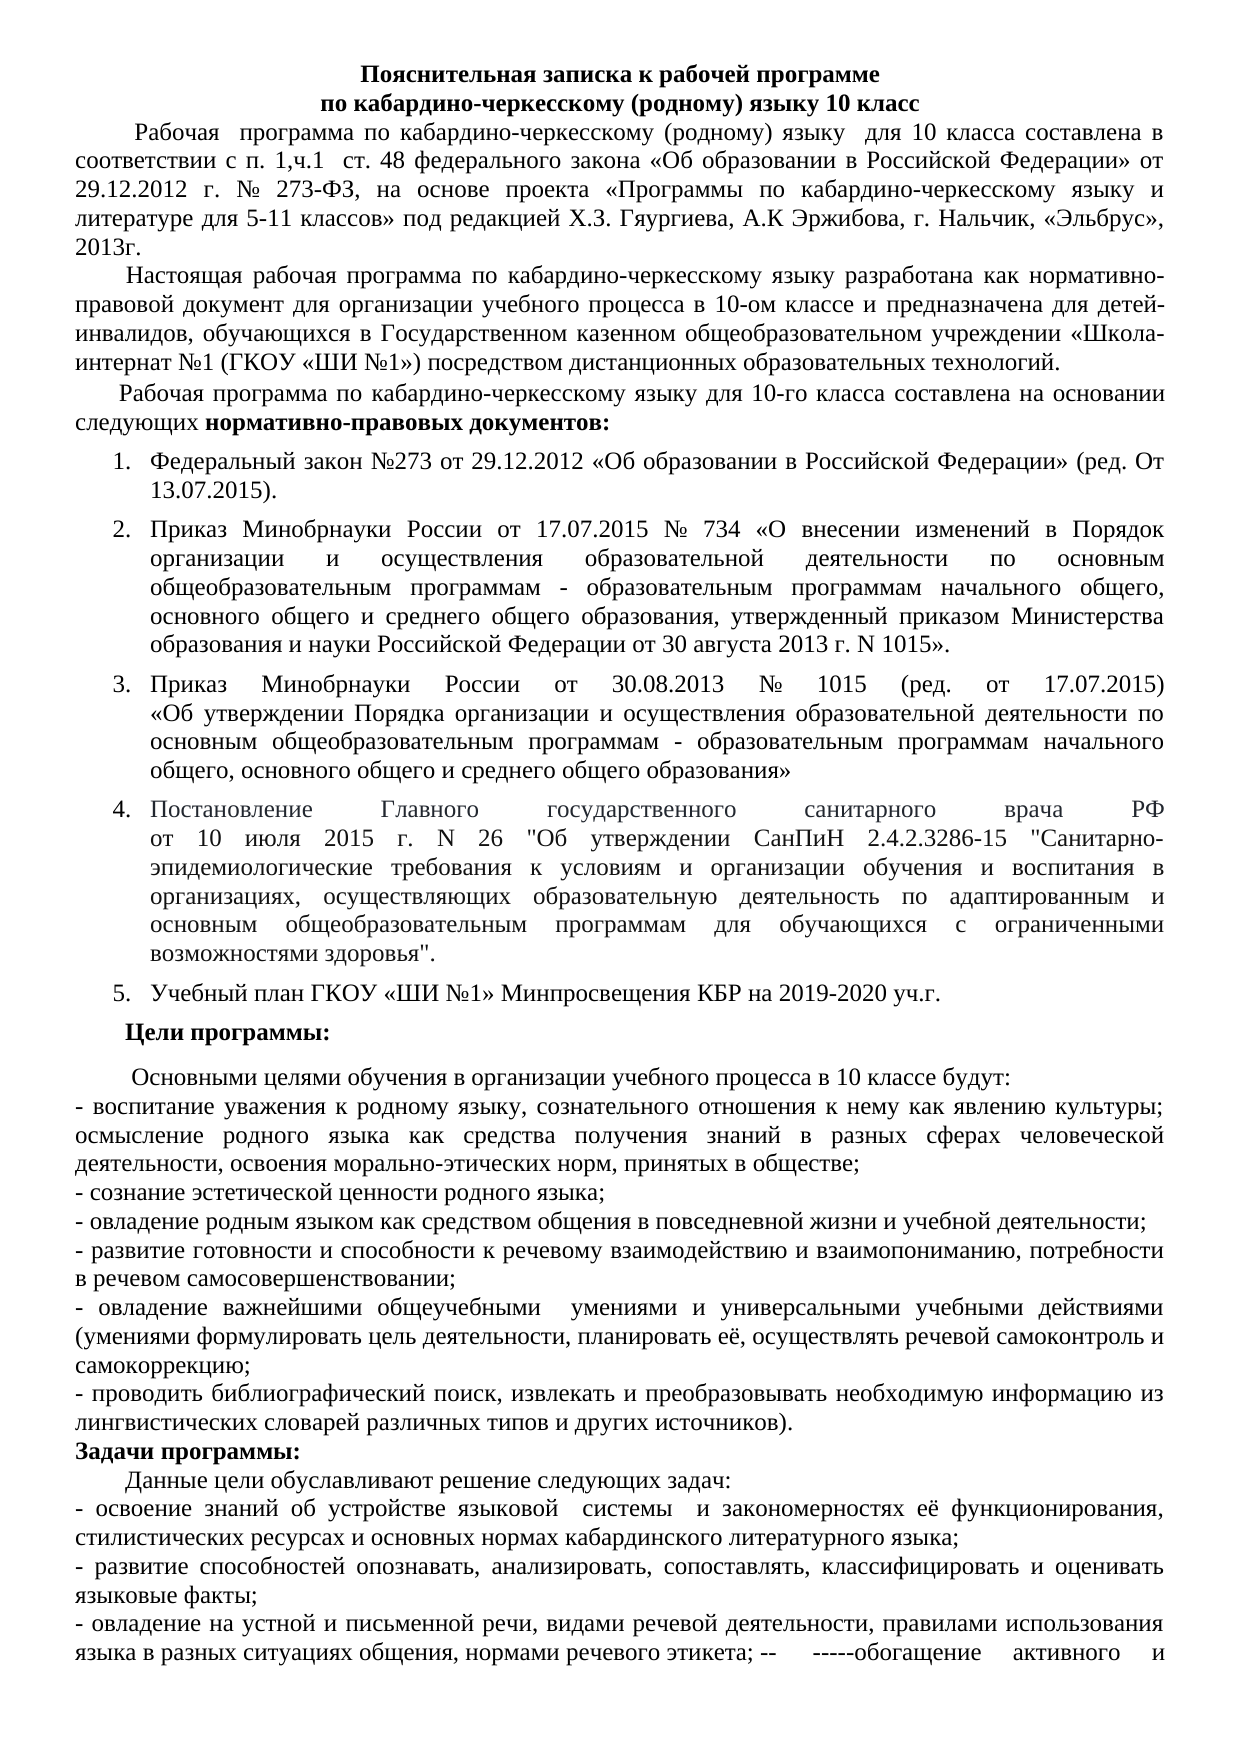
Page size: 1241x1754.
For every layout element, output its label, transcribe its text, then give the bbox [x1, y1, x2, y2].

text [75, 1608, 1165, 1666]
text - развитие способностей опознавать, анализировать, сопоставлять, классифицировать и оценивать языковые факты; [75, 1551, 1165, 1608]
list - сознание эстетической ценности родного языка; [75, 1177, 1165, 1206]
text Рабочая программа по кабардино-черкесскому языку для 10-го класса составлена на основании следующих нормативно-правовых документов: [75, 378, 1165, 436]
text Цели программы: [112, 1017, 1165, 1046]
list - овладение важнейшими общеучебными умениями и универсальными учебными действиями (умениями формулировать цель деятельности, планировать её, осуществлять речевой самоконтроль и самокоррекцию; [75, 1292, 1165, 1378]
list Приказ Минобрнауки России от 17.07.2015 № 734 «О внесении изменений в Порядок организации и осуществления образовательной деятельности по основным общеобразовательным программам - образовательным программам начального общего, основного общего и среднего общего образования, утвержденный приказом Министерства образования и науки Российской Федерации от 30 августа 2013 г. N 1015». [112, 514, 1165, 658]
text - освоение знаний об устройстве языковой системы и закономерностях её функционирования, стилистических ресурсах и основных нормах кабардинского литературного языка; [75, 1493, 1165, 1551]
list Постановление Главного государственного санитарного врача РФ от 10 июля 2015 г. N 26 "Об утверждении СанПиН 2.4.2.3286-15 "Санитарно-эпидемиологические требования к условиям и организации обучения и воспитания в организациях, осуществляющих образовательную деятельность по адаптированным и основным общеобразовательным программам для обучающихся с ограниченными возможностями здоровья". [112, 794, 1165, 967]
text Пояснительная записка к рабочей программе [75, 59, 1165, 88]
list - развитие готовности и способности к речевому взаимодействию и взаимопониманию, потребности в речевом самосовершенствовании; [75, 1235, 1165, 1292]
text Данные цели обуславливают решение следующих задач: [75, 1465, 1165, 1493]
list - воспитание уважения к родному языку, сознательного отношения к нему как явлению культуры; осмысление родного языка как средства получения знаний в разных сферах человеческой деятельности, освоения морально-этических норм, принятых в обществе; [75, 1091, 1165, 1177]
text Основными целями обучения в организации учебного процесса в 10 классе будут: [75, 1062, 1165, 1091]
text Задачи программы: [75, 1436, 1165, 1465]
list Учебный план ГКОУ «ШИ №1» Минпросвещения КБР на 2019-2020 уч.г. [112, 978, 1165, 1006]
list - проводить библиографический поиск, извлекать и преобразовывать необходимую информацию из лингвистических словарей различных типов и других источников). [75, 1378, 1165, 1436]
list - овладение родным языком как средством общения в повседневной жизни и учебной деятельности; [75, 1206, 1165, 1235]
list Приказ Минобрнауки России от 30.08.2013 № 1015 (ред. от 17.07.2015) «Об утверждении Порядка организации и осуществления образовательной деятельности по основным общеобразовательным программам - образовательным программам начального общего, основного общего и среднего общего образования» [112, 669, 1165, 784]
list Федеральный закон №273 от 29.12.2012 «Об образовании в Российской Федерации» (ред. От 13.07.2015). [112, 446, 1165, 504]
text по кабардино-черкесскому (родному) языку 10 класс [75, 88, 1165, 117]
text Рабочая программа по кабардино-черкесскому (родному) языку для 10 класса составлена в соответствии с п. 1,ч.1 ст. 48 федерального закона «Об образовании в Российской Федерации» от 29.12.2012 г. № 273-ФЗ, на основе проекта «Программы по кабардино-черкесскому языку и литературе для 5-11 классов» под редакцией Х.З. Гяургиева, А.К Эржибова, г. Нальчик, «Эльбрус», 2013г. [75, 117, 1165, 260]
text Настоящая рабочая программа по кабардино-черкесскому языку разработана как нормативно-правовой документ для организации учебного процесса в 10-ом классе и предназначена для детей-инвалидов, обучающихся в Государственном казенном общеобразовательном учреждении «Школа-интернат №1 (ГКОУ «ШИ №1») посредством дистанционных образовательных технологий. [75, 260, 1165, 375]
